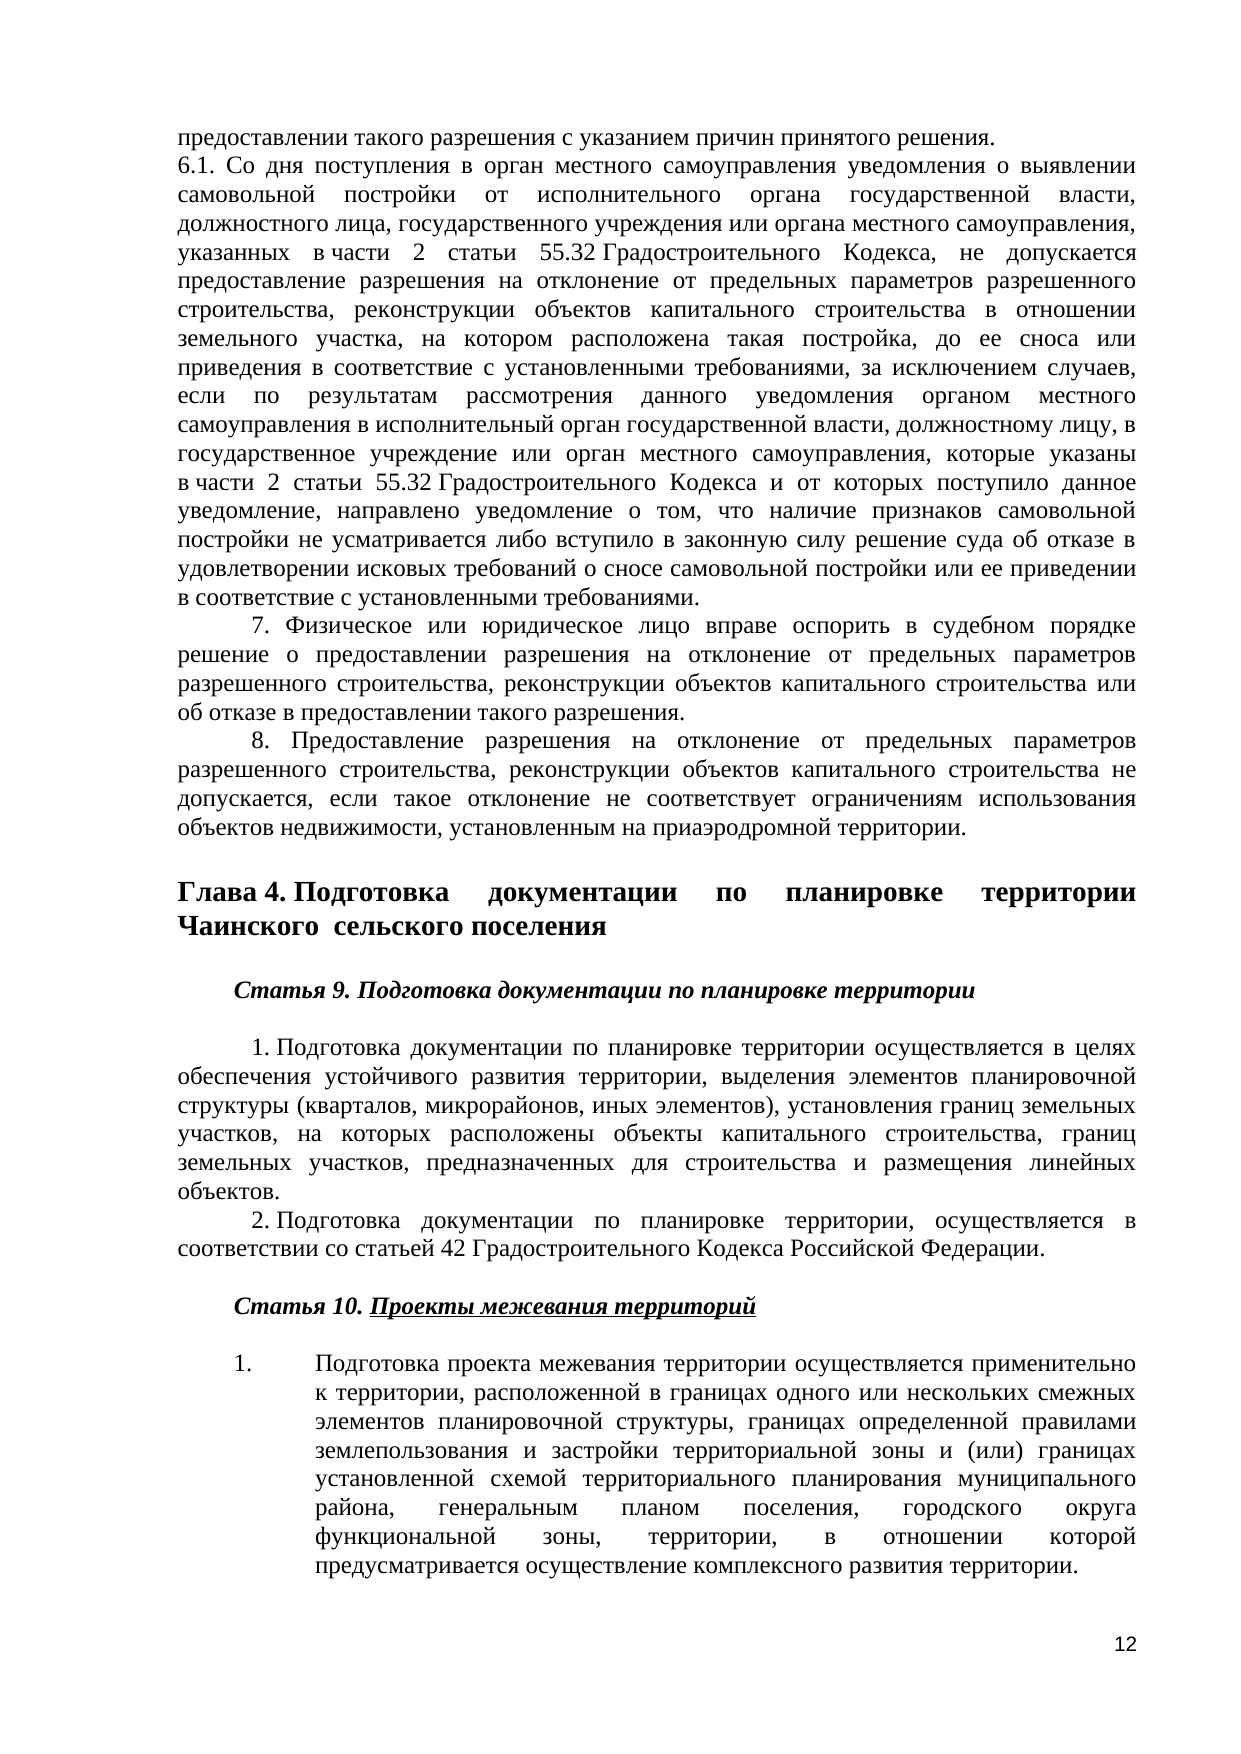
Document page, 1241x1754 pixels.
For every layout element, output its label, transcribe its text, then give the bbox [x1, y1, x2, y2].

list Подготовка проекта межевания территории осуществляется применительно к территории, расположенной в границах одного или нескольких смежных элементов планировочной структуры, границах определенной правилами землепользования и застройки территориальной зоны и (или) границах установленной схемой территориального планирования муниципального района, генеральным планом поселения, городского округа функциональной зоны, территории, в отношении которой предусматривается осуществление комплексного развития территории. [233, 1348, 1137, 1578]
text 1. Подготовка документации по планировке территории осуществляется в целях обеспечения устойчивого развития территории, выделения элементов планировочной структуры (кварталов, микрорайонов, иных элементов), установления границ земельных участков, на которых расположены объекты капитального строительства, границ земельных участков, предназначенных для строительства и размещения линейных объектов. [177, 1032, 1137, 1205]
text 8. Предоставление разрешения на отклонение от предельных параметров разрешенного строительства, реконструкции объектов капитального строительства не допускается, если такое отклонение не соответствует ограничениям использования объектов недвижимости, установленным на приаэродромной территории. [177, 726, 1137, 841]
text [177, 122, 1137, 151]
text 7. Физическое или юридическое лицо вправе оспорить в судебном порядке решение о предоставлении разрешения на отклонение от предельных параметров разрешенного строительства, реконструкции объектов капитального строительства или об отказе в предоставлении такого разрешения. [177, 611, 1137, 726]
text 6.1. Со дня поступления в орган местного самоуправления уведомления о выявлении самовольной постройки от исполнительного органа государственной власти, должностного лица, государственного учреждения или органа местного самоуправления, указанных в части 2 статьи 55.32 Градостроительного Кодекса, не допускается предоставление разрешения на отклонение от предельных параметров разрешенного строительства, реконструкции объектов капитального строительства в отношении земельного участка, на котором расположена такая постройка, до ее сноса или приведения в соответствие с установленными требованиями, за исключением случаев, если по результатам рассмотрения данного уведомления органом местного самоуправления в исполнительный орган государственной власти, должностному лицу, в государственное учреждение или орган местного самоуправления, которые указаны в части 2 статьи 55.32 Градостроительного Кодекса и от которых поступило данное уведомление, направлено уведомление о том, что наличие признаков самовольной постройки не усматривается либо вступило в законную силу решение суда об отказе в удовлетворении исковых требований о сносе самовольной постройки или ее приведении в соответствие с установленными требованиями. [177, 151, 1137, 611]
text Глава 4. Подготовка документации по планировке территории Чаинского сельского поселения [177, 874, 1137, 941]
text 2. Подготовка документации по планировке территории, осуществляется в соответствии со статьей 42 Градостроительного Кодекса Российской Федерации. [177, 1205, 1137, 1262]
text Статья 10. Проекты межевания территорий [177, 1291, 1137, 1320]
text Статья 9. Подготовка документации по планировке территории [177, 975, 1137, 1003]
